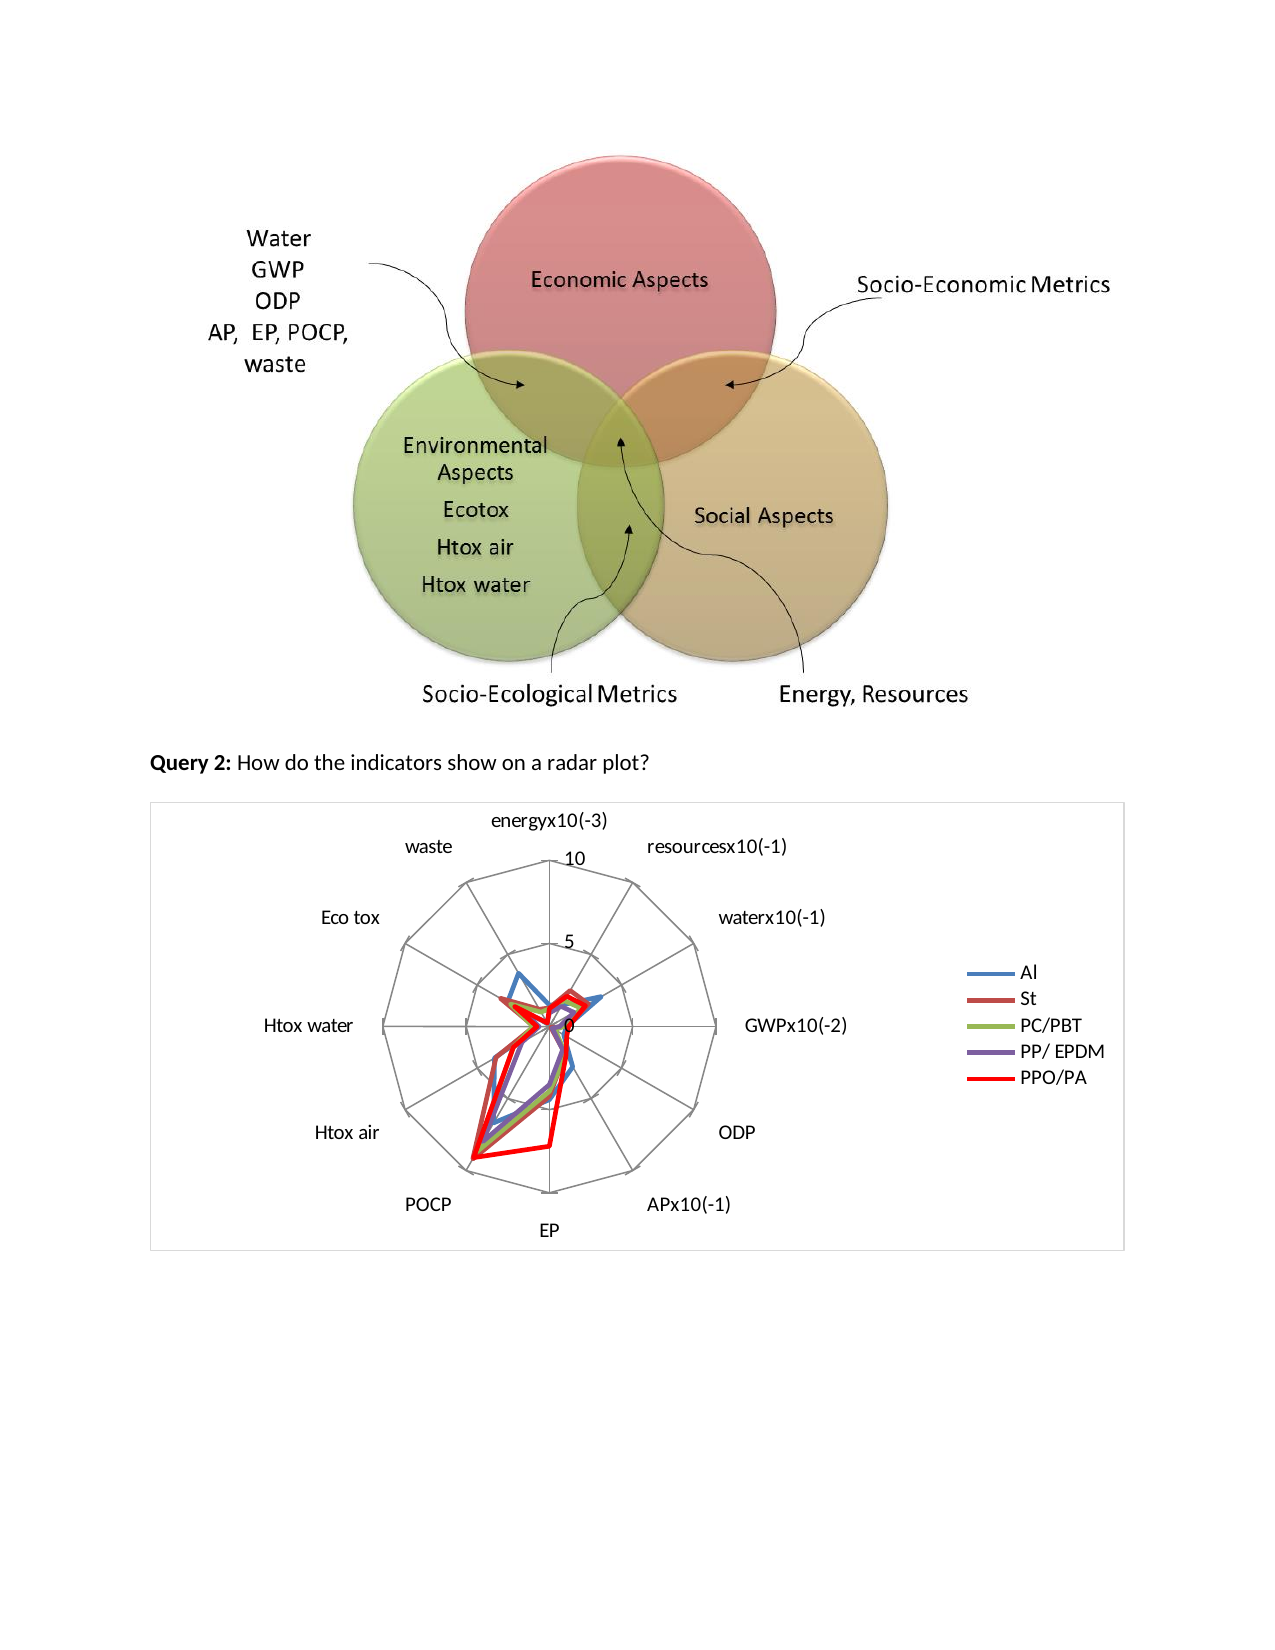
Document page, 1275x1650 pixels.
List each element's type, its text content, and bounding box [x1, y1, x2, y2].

text Query 2: How do the indicators show on a radar plot? [150, 748, 1125, 777]
picture [150, 150, 1125, 724]
